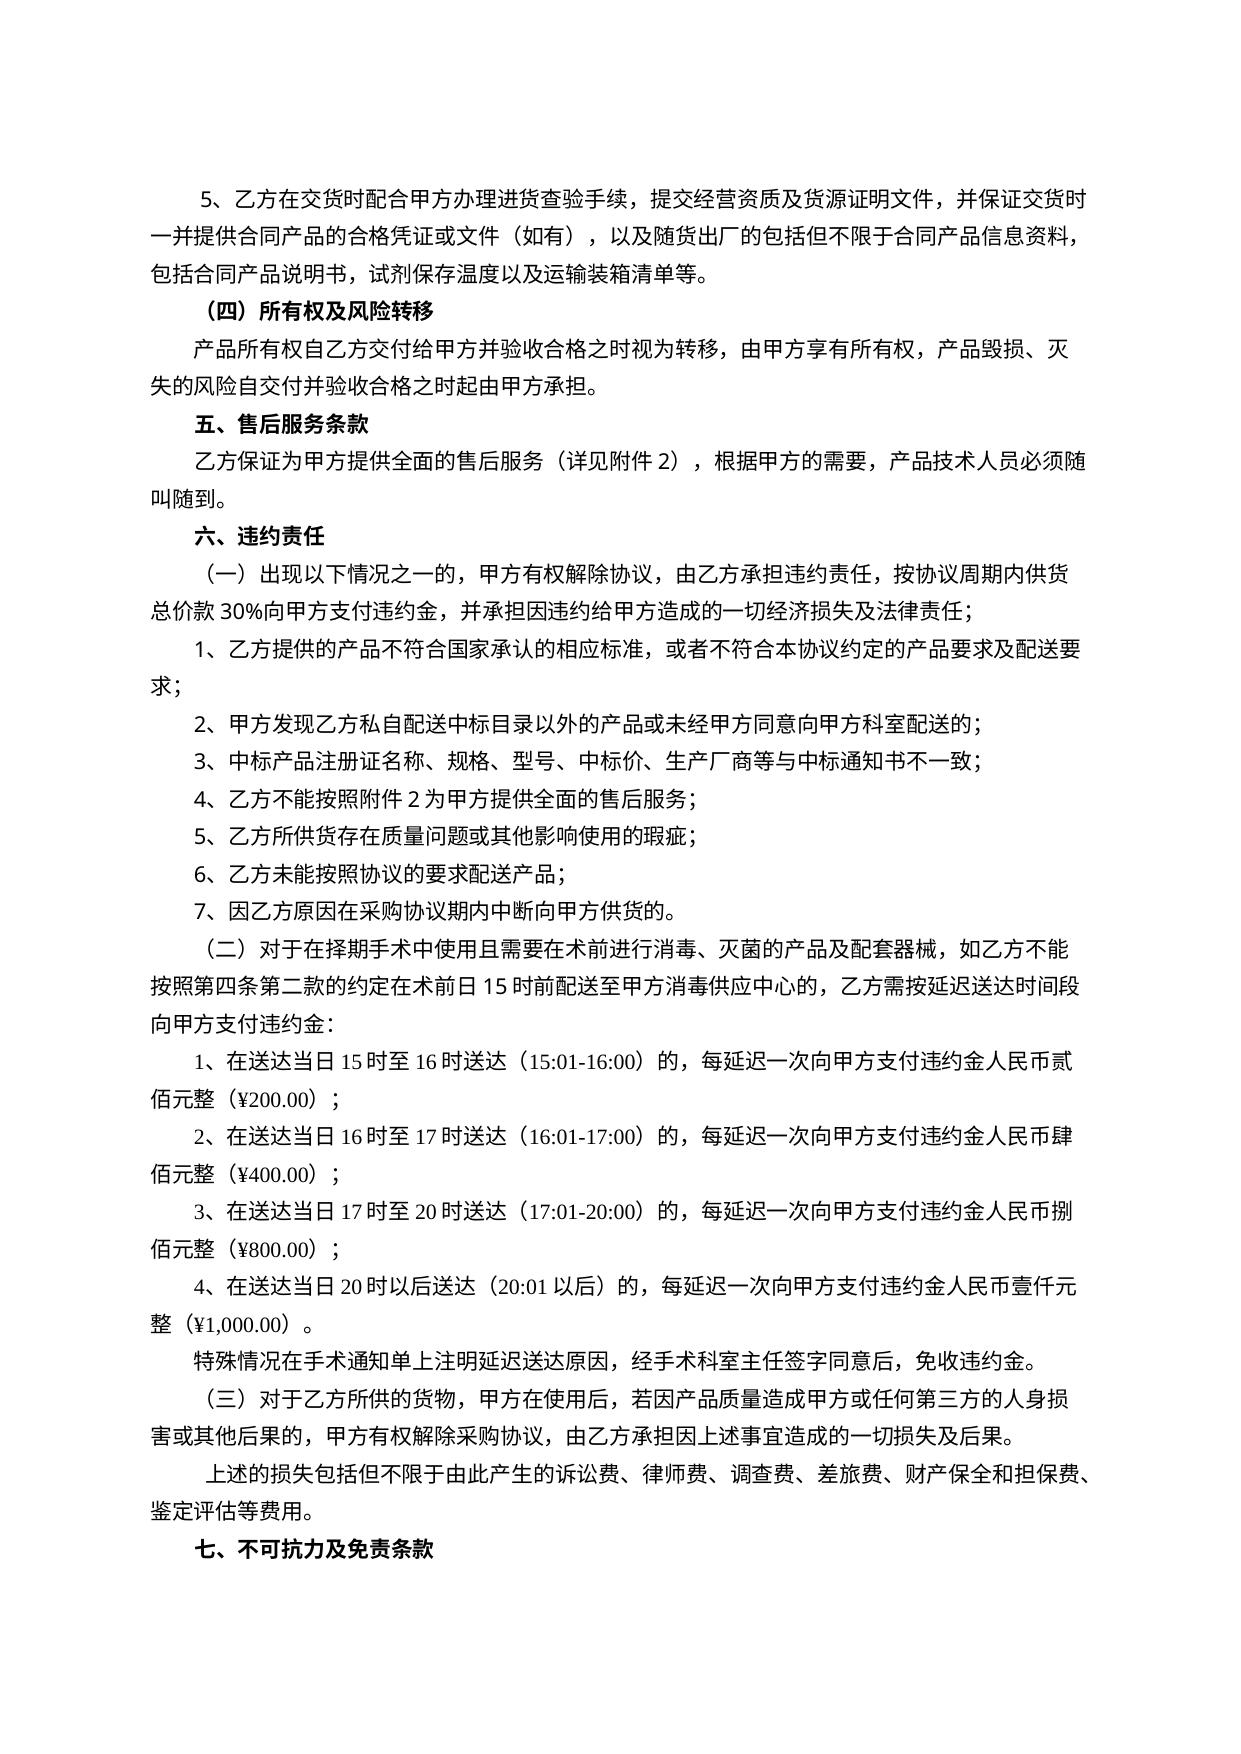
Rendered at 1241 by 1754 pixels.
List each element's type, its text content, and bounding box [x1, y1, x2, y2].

text 2、在送达当日16时至17时送达（16:01-17:00）的，每延迟一次向甲方支付违约金人民币肆佰元整（¥400.00）； [150, 1115, 1090, 1190]
text 1、乙方提供的产品不符合国家承认的相应标准，或者不符合本协议约定的产品要求及配送要求； [150, 627, 1090, 702]
text （一）出现以下情况之一的，甲方有权解除协议，由乙方承担违约责任，按协议周期内供货总价款30%向甲方支付违约金，并承担因违约给甲方造成的一切经济损失及法律责任； [150, 552, 1090, 627]
text （三）对于乙方所供的货物，甲方在使用后，若因产品质量造成甲方或任何第三方的人身损害或其他后果的，甲方有权解除采购协议，由乙方承担因上述事宜造成的一切损失及后果。 [150, 1377, 1090, 1452]
text （四）所有权及风险转移 [150, 290, 1090, 327]
text 1、在送达当日15时至16时送达（15:01-16:00）的，每延迟一次向甲方支付违约金人民币贰佰元整（¥200.00）； [150, 1040, 1090, 1115]
text 6、乙方未能按照协议的要求配送产品； [150, 852, 1090, 890]
text 2、甲方发现乙方私自配送中标目录以外的产品或未经甲方同意向甲方科室配送的； [150, 702, 1090, 740]
text 六、违约责任 [150, 515, 1090, 552]
text 3、中标产品注册证名称、规格、型号、中标价、生产厂商等与中标通知书不一致； [150, 740, 1090, 777]
text 4、乙方不能按照附件2为甲方提供全面的售后服务； [150, 777, 1090, 815]
text 5、乙方在交货时配合甲方办理进货查验手续，提交经营资质及货源证明文件，并保证交货时一并提供合同产品的合格凭证或文件（如有），以及随货出厂的包括但不限于合同产品信息资料，包括合同产品说明书，试剂保存温度以及运输装箱清单等。 [150, 177, 1090, 290]
text 产品所有权自乙方交付给甲方并验收合格之时视为转移，由甲方享有所有权，产品毁损、灭失的风险自交付并验收合格之时起由甲方承担。 [150, 327, 1090, 402]
text （二）对于在择期手术中使用且需要在术前进行消毒、灭菌的产品及配套器械，如乙方不能按照第四条第二款的约定在术前日15时前配送至甲方消毒供应中心的，乙方需按延迟送达时间段向甲方支付违约金： [150, 927, 1090, 1040]
text 乙方保证为甲方提供全面的售后服务（详见附件2），根据甲方的需要，产品技术人员必须随叫随到。 [150, 440, 1090, 515]
text 5、乙方所供货存在质量问题或其他影响使用的瑕疵； [150, 815, 1090, 852]
text 上述的损失包括但不限于由此产生的诉讼费、律师费、调查费、差旅费、财产保全和担保费、鉴定评估等费用。 [150, 1452, 1090, 1527]
text 7、因乙方原因在采购协议期内中断向甲方供货的。 [150, 890, 1090, 927]
text 4、在送达当日20时以后送达（20:01以后）的，每延迟一次向甲方支付违约金人民币壹仟元整（¥1,000.00）。 [150, 1265, 1090, 1340]
text 3、在送达当日17时至20时送达（17:01-20:00）的，每延迟一次向甲方支付违约金人民币捌佰元整（¥800.00）； [150, 1190, 1090, 1265]
text 五、售后服务条款 [150, 402, 1090, 440]
text 特殊情况在手术通知单上注明延迟送达原因，经手术科室主任签字同意后，免收违约金。 [150, 1340, 1090, 1377]
text 七、不可抗力及免责条款 [150, 1527, 1090, 1565]
